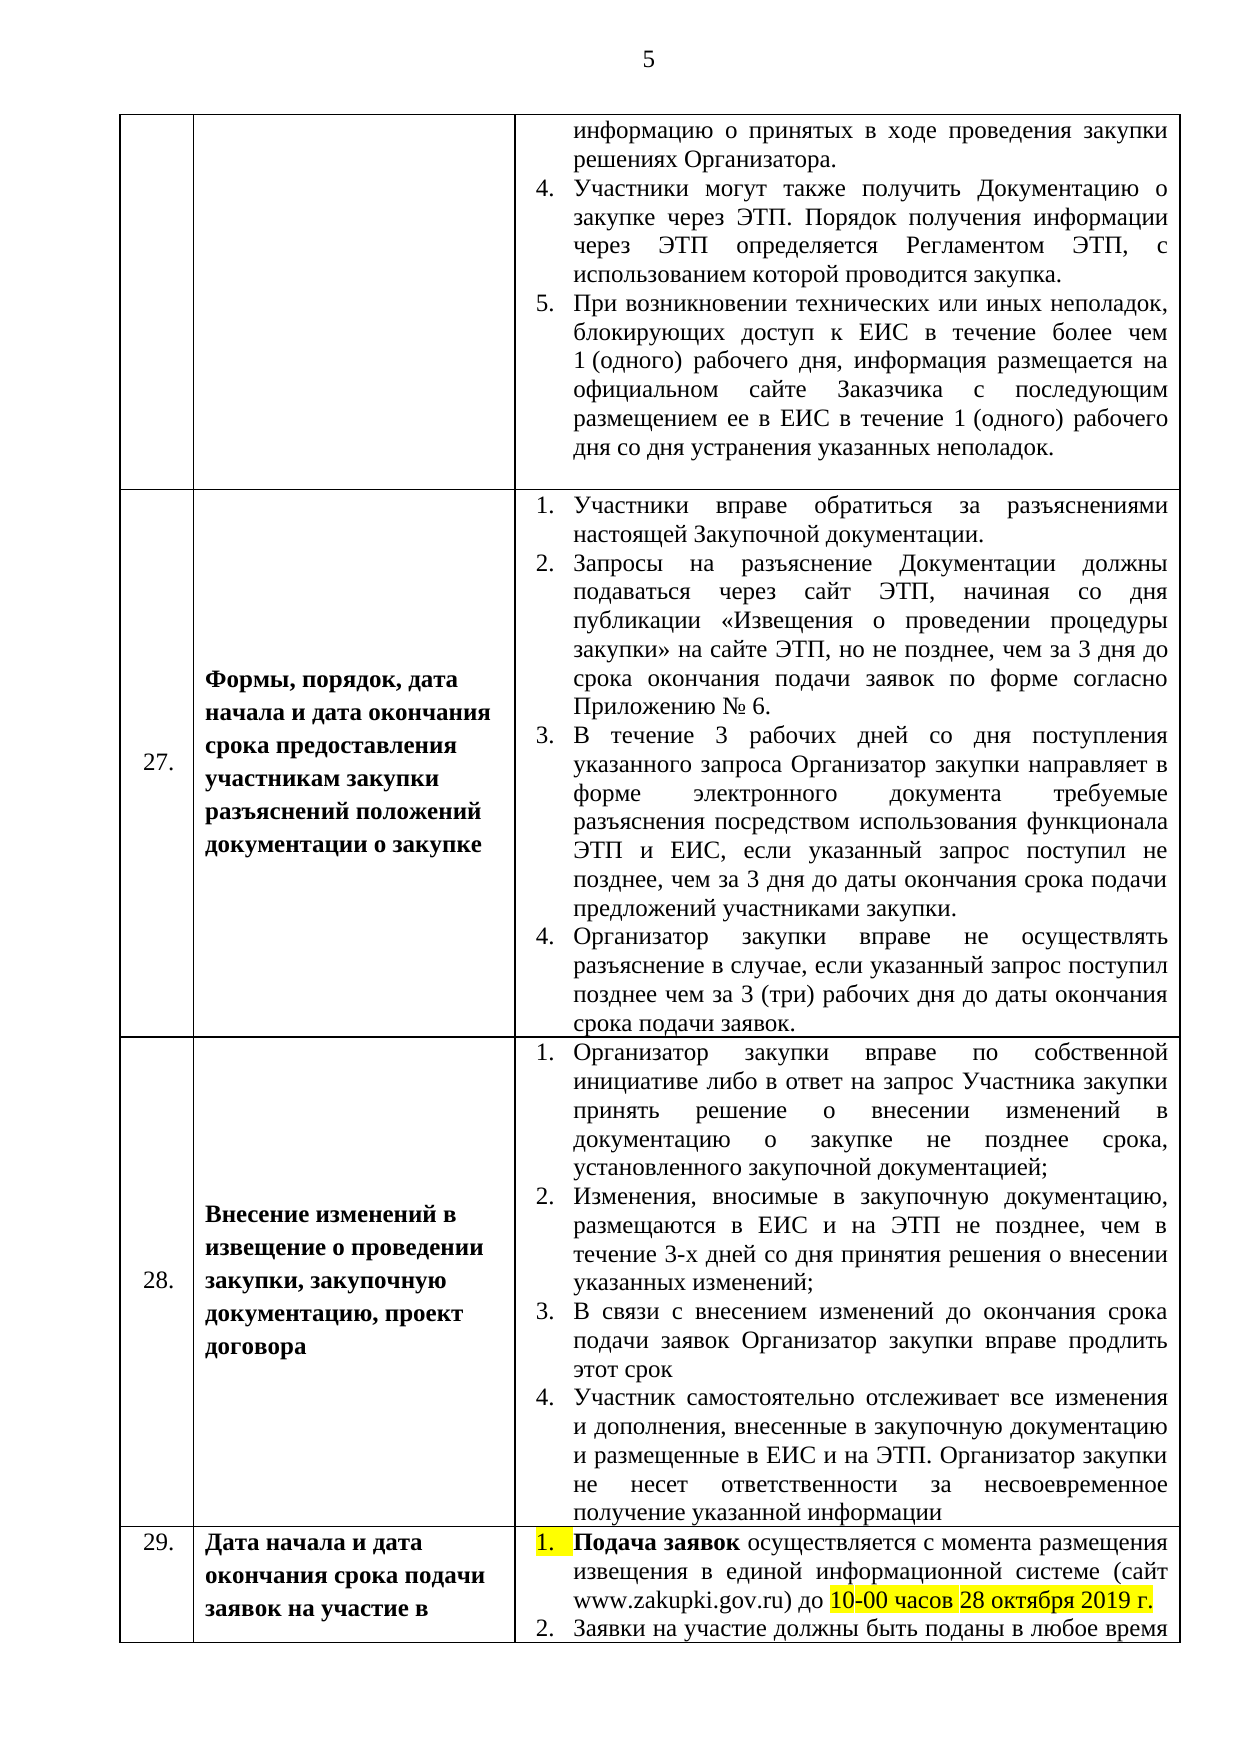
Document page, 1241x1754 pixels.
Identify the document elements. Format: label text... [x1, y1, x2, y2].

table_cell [516, 1527, 1179, 1642]
table_cell [121, 115, 193, 489]
table_cell Участники вправе обратиться за разъяснениями настоящей Закупочной документации. Запросы на разъяснение Документации должны подаваться через сайт ЭТП, начиная со дня публикации «Извещения о проведении процедуры закупки» на сайте ЭТП, но не позднее, чем за 3 дня до срока окончания подачи заявок по форме согласно Приложению № 6. В течение 3 рабочих дней со дня поступления указанного запроса Организатор закупки направляет в форме электронного документа требуемые разъяснения посредством использования функционала ЭТП и ЕИС, если указанный запрос поступил не позднее, чем за 3 дня до даты окончания срока подачи предложений участниками закупки. Организатор закупки вправе не осуществлять разъяснение в случае, если указанный запрос поступил позднее чем за 3 (три) рабочих дня до даты окончания срока подачи заявок. [516, 490, 1179, 1036]
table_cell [194, 115, 514, 489]
table_cell Внесение изменений в извещение о проведении закупки, закупочную документацию, проект договора [194, 1038, 514, 1526]
table_cell [121, 1527, 193, 1642]
table_cell [121, 490, 193, 1036]
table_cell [194, 1527, 514, 1642]
table_cell [121, 1038, 193, 1526]
table_cell Формы, порядок, дата начала и дата окончания срока предоставления участникам закупки разъяснений положений документации о закупке [194, 490, 514, 1036]
table_cell Организатор закупки вправе по собственной инициативе либо в ответ на запрос Участника закупки принять решение о внесении изменений в документацию о закупке не позднее срока, установленного закупочной документацией; Изменения, вносимые в закупочную документацию, размещаются в ЕИС и на ЭТП не позднее, чем в течение 3-х дней со дня принятия решения о внесении указанных изменений; В связи с внесением изменений до окончания срока подачи заявок Организатор закупки вправе продлить этот срок Участник самостоятельно отслеживает все изменения и дополнения, внесенные в закупочную документацию и размещенные в ЕИС и на ЭТП. Организатор закупки не несет ответственности за несвоевременное получение указанной информации [516, 1038, 1179, 1526]
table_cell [516, 115, 1179, 489]
